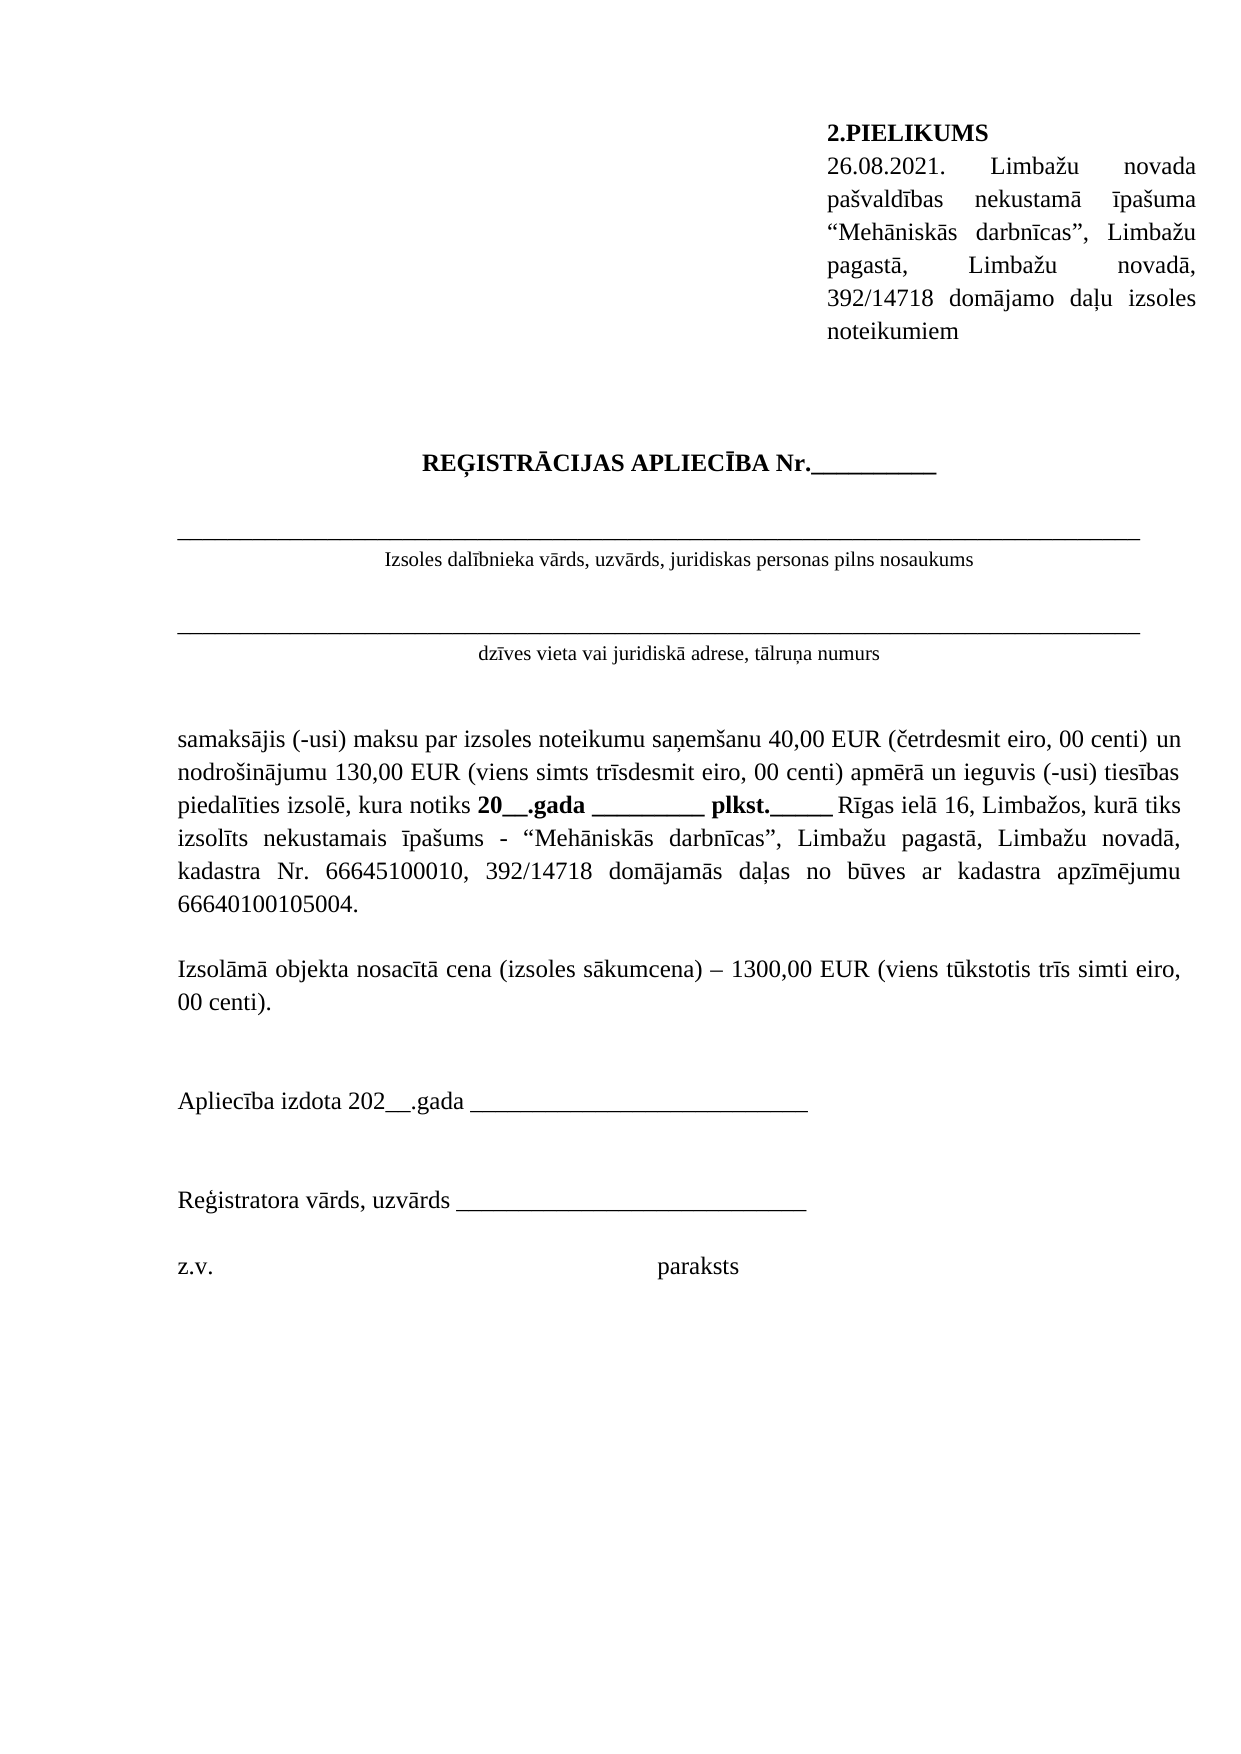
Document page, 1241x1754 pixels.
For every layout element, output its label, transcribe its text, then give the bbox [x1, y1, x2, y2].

text Apliecība izdota 202__.gada ___________________________ [177, 1086, 1181, 1115]
text dzīves vieta vai juridiskā adrese, tālruņa numurs [177, 641, 1181, 665]
text 2.pielikums [827, 118, 1196, 147]
text Reģistratora vārds, uzvārds ____________________________ [177, 1185, 1181, 1214]
text _____________________________________________________________________________ [177, 514, 1181, 543]
text _____________________________________________________________________________ [177, 608, 1181, 637]
text REĢISTRĀCIJAS APLIECĪBA Nr.__________ [177, 448, 1181, 477]
text samaksājis (-usi) maksu par izsoles noteikumu saņemšanu 40,00 EUR (četrdesmit eiro, 00 centi) un nodrošinājumu 130,00 EUR (viens simts trīsdesmit eiro, 00 centi) apmērā un ieguvis (-usi) tiesības piedalīties izsolē, kura notiks 20__.gada _________ plkst._____ Rīgas ielā 16, Limbažos, kurā tiks izsolīts nekustamais īpašums - “Mehāniskās darbnīcas”, Limbažu pagastā, Limbažu novadā, kadastra Nr. 66645100010, 392/14718 domājamās daļas no būves ar kadastra apzīmējumu 66640100105004. [177, 724, 1181, 918]
text Izsolāmā objekta nosacītā cena (izsoles sākumcena) – 1300,00 EUR (viens tūkstotis trīs simti eiro, 00 centi). [177, 954, 1181, 1016]
text z.v. paraksts [177, 1251, 1181, 1280]
text 26.08.2021. Limbažu novada pašvaldības nekustamā īpašuma “Mehāniskās darbnīcas”, Limbažu pagastā, Limbažu novadā, 392/14718 domājamo daļu izsoles noteikumiem [827, 151, 1196, 345]
text Izsoles dalībnieka vārds, uzvārds, juridiskas personas pilns nosaukums [177, 547, 1181, 571]
